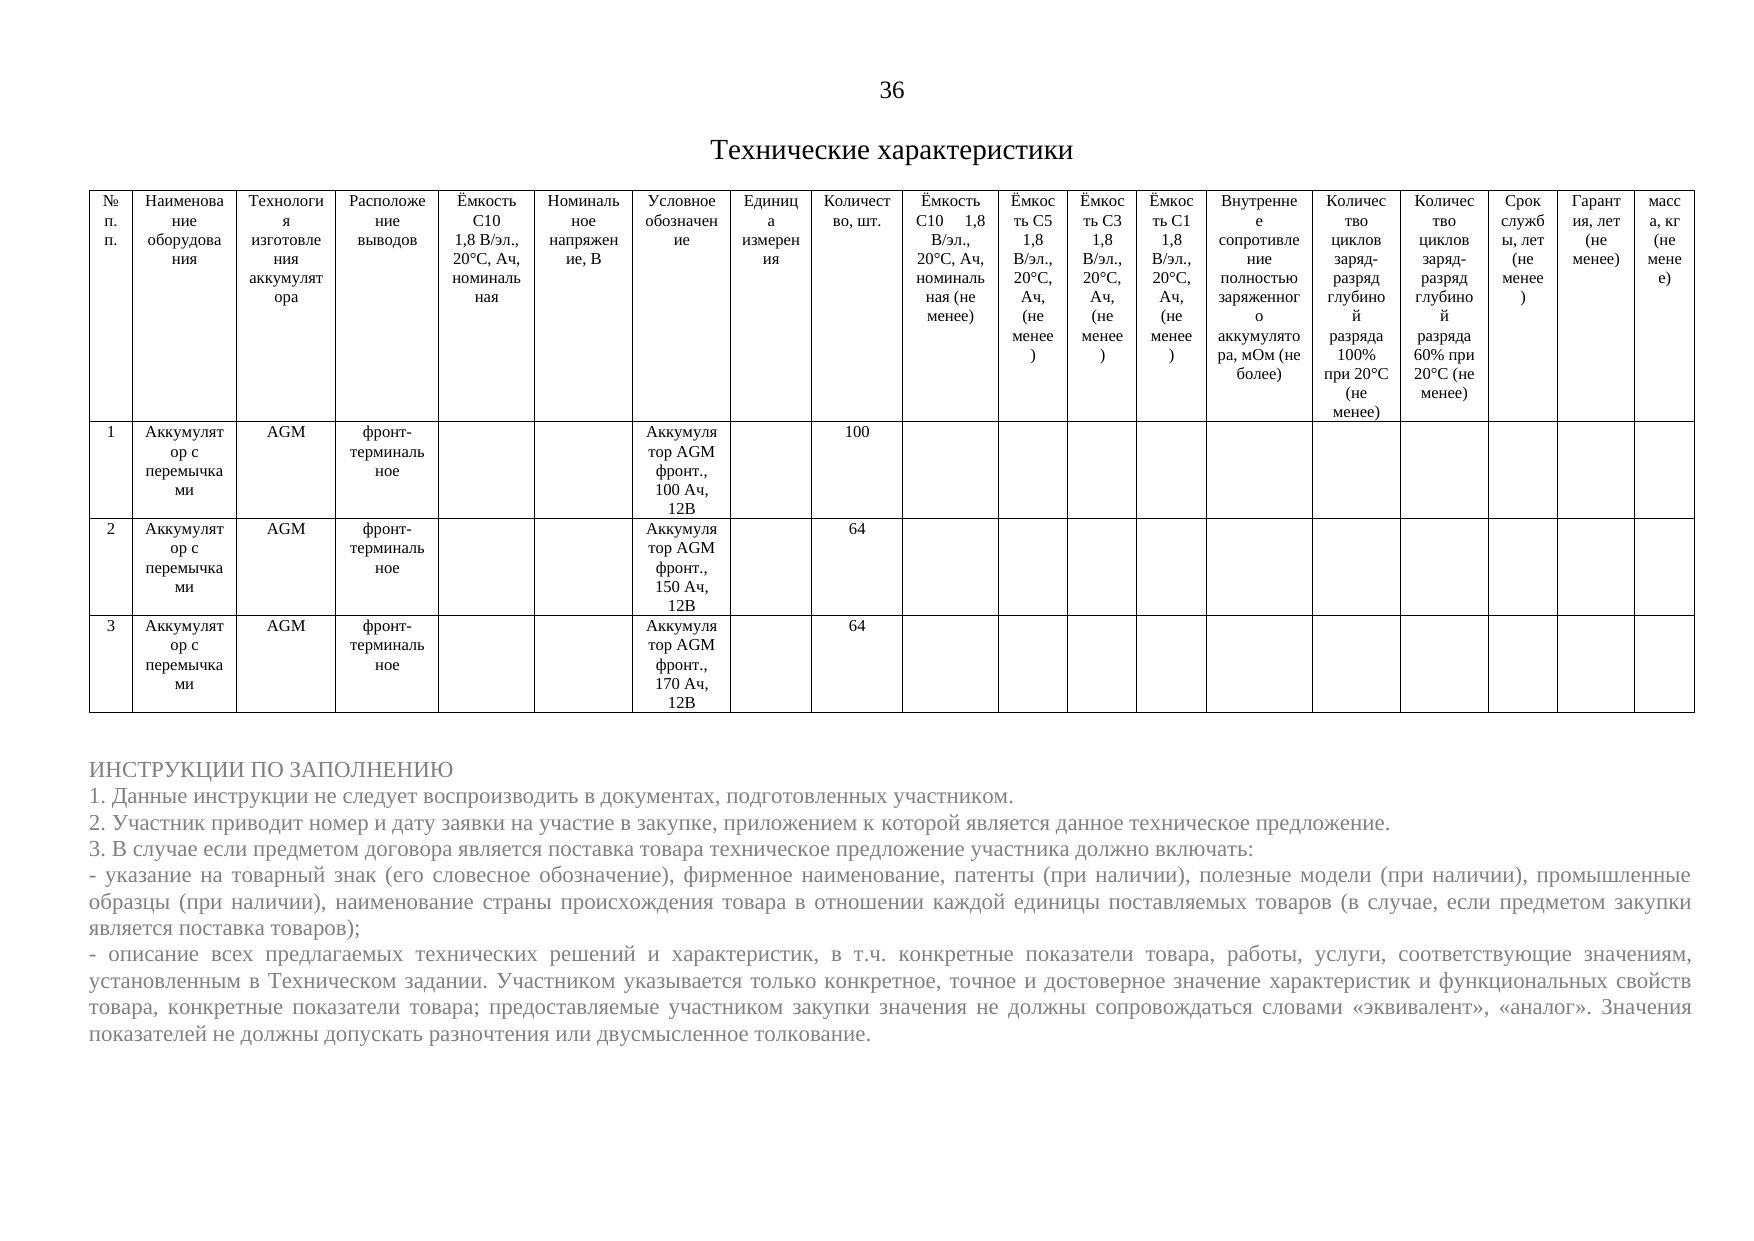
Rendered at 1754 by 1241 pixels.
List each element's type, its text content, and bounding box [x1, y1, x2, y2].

table_header Технология изготовления аккумулятора [237, 191, 335, 421]
table_header Количество циклов заряд-разряд глубиной разряда 100% при 20°С (не менее) [1313, 191, 1400, 421]
table_cell [1137, 422, 1206, 518]
table_header Гарантия, лет (не менее) [1558, 191, 1634, 421]
table_header Расположение выводов [336, 191, 438, 421]
table_cell [1558, 616, 1634, 712]
table_cell [1207, 422, 1312, 518]
table_header Наименование оборудования [133, 191, 236, 421]
text - указание на товарный знак (его словесное обозначение), фирменное наименование, патенты (при наличии), полезные модели (при наличии), промышленные образцы (при наличии), наименование страны происхождения товара в отношении каждой единицы поставляемых товаров (в случае, если предметом закупки является поставка товаров); [89, 861, 1695, 941]
table_cell [1635, 616, 1694, 712]
table_cell Аккумулятор с перемычками [133, 616, 236, 712]
table_header Ёмкость С10 1,8 В/эл., 20°С, Ач, номинальная [439, 191, 534, 421]
table_cell [1207, 519, 1312, 615]
table_header Ёмкость С1 1,8 В/эл., 20°С, Ач, (не менее) [1137, 191, 1206, 421]
table_cell [439, 519, 534, 615]
table_cell [1313, 616, 1400, 712]
table_cell [1068, 616, 1136, 712]
table_cell [1401, 422, 1488, 518]
table_header Ёмкость С5 1,8 В/эл., 20°С, Ач, (не менее) [999, 191, 1067, 421]
table_cell [1489, 422, 1557, 518]
table_cell AGM [237, 519, 335, 615]
table_cell [439, 616, 534, 712]
table_cell Аккумулятор с перемычками [133, 519, 236, 615]
table_cell [1635, 519, 1694, 615]
table_cell [1401, 616, 1488, 712]
table_header Ёмкость С10 1,8 В/эл., 20°С, Ач, номинальная (не менее) [903, 191, 998, 421]
table_cell фронт-терминальное [336, 422, 438, 518]
table_cell 3 [90, 616, 132, 712]
table_cell [439, 422, 534, 518]
table_cell [903, 616, 998, 712]
text 3. В случае если предметом договора является поставка товара техническое предложение участника должно включать: [89, 835, 1695, 861]
table_cell Аккумулятор AGM фронт., 150 Ач, 12В [633, 519, 730, 615]
table_cell AGM [237, 422, 335, 518]
table_cell [999, 616, 1067, 712]
text Технические характеристики [89, 132, 1695, 166]
table_cell [903, 422, 998, 518]
table_header Количество, шт. [812, 191, 902, 421]
table_cell [1401, 519, 1488, 615]
table_cell [1313, 422, 1400, 518]
table_header № п.п. [90, 191, 132, 421]
table_cell [1558, 422, 1634, 518]
table_cell [535, 519, 632, 615]
text 1. Данные инструкции не следует воспроизводить в документах, подготовленных участником. [89, 782, 1695, 809]
text ИНСТРУКЦИИ ПО ЗАПОЛНЕНИЮ [89, 756, 1695, 782]
table_header Внутреннее сопротивление полностью заряженного аккумулятора, мОм (не более) [1207, 191, 1312, 421]
table_header Номинальное напряжение, В [535, 191, 632, 421]
table_cell [1313, 519, 1400, 615]
table_cell 1 [90, 422, 132, 518]
table_cell [903, 519, 998, 615]
table_cell [535, 422, 632, 518]
table_cell Аккумулятор AGM фронт., 100 Ач, 12В [633, 422, 730, 518]
table_header Ёмкость С3 1,8 В/эл., 20°С, Ач, (не менее) [1068, 191, 1136, 421]
table_cell 64 [812, 519, 902, 615]
table_cell [535, 616, 632, 712]
table_cell 64 [812, 616, 902, 712]
table_header Срок службы, лет (не менее) [1489, 191, 1557, 421]
table_cell [1489, 616, 1557, 712]
table_cell [1558, 519, 1634, 615]
table_cell Аккумулятор с перемычками [133, 422, 236, 518]
table_cell Аккумулятор AGM фронт., 170 Ач, 12В [633, 616, 730, 712]
table_cell [1207, 616, 1312, 712]
table_cell AGM [237, 616, 335, 712]
table_cell [1635, 422, 1694, 518]
table_cell [999, 519, 1067, 615]
table_header Количество циклов заряд-разряд глубиной разряда 60% при 20°С (не менее) [1401, 191, 1488, 421]
table_cell [1068, 422, 1136, 518]
table_cell [731, 616, 811, 712]
text - описание всех предлагаемых технических решений и характеристик, в т.ч. конкретные показатели товара, работы, услуги, соответствующие значениям, установленным в Техническом задании. Участником указывается только конкретное, точное и достоверное значение характеристик и функциональных свойств товара, конкретные показатели товара; предоставляемые участником закупки значения не должны сопровождаться словами «эквивалент», «аналог». Значения показателей не должны допускать разночтения или двусмысленное толкование. [89, 941, 1695, 1046]
table_cell [1137, 519, 1206, 615]
table_cell фронт-терминальное [336, 519, 438, 615]
table_cell [1489, 519, 1557, 615]
table_cell [731, 519, 811, 615]
table_cell [999, 422, 1067, 518]
table_header масса, кг (не менее) [1635, 191, 1694, 421]
table_cell [731, 422, 811, 518]
table_cell [1068, 519, 1136, 615]
table_cell 2 [90, 519, 132, 615]
table_header Условное обозначение [633, 191, 730, 421]
text 2. Участник приводит номер и дату заявки на участие в закупке, приложением к которой является данное техническое предложение. [89, 809, 1695, 835]
table_cell 100 [812, 422, 902, 518]
table_header Единица измерения [731, 191, 811, 421]
table_cell фронт-терминальное [336, 616, 438, 712]
table_cell [1137, 616, 1206, 712]
